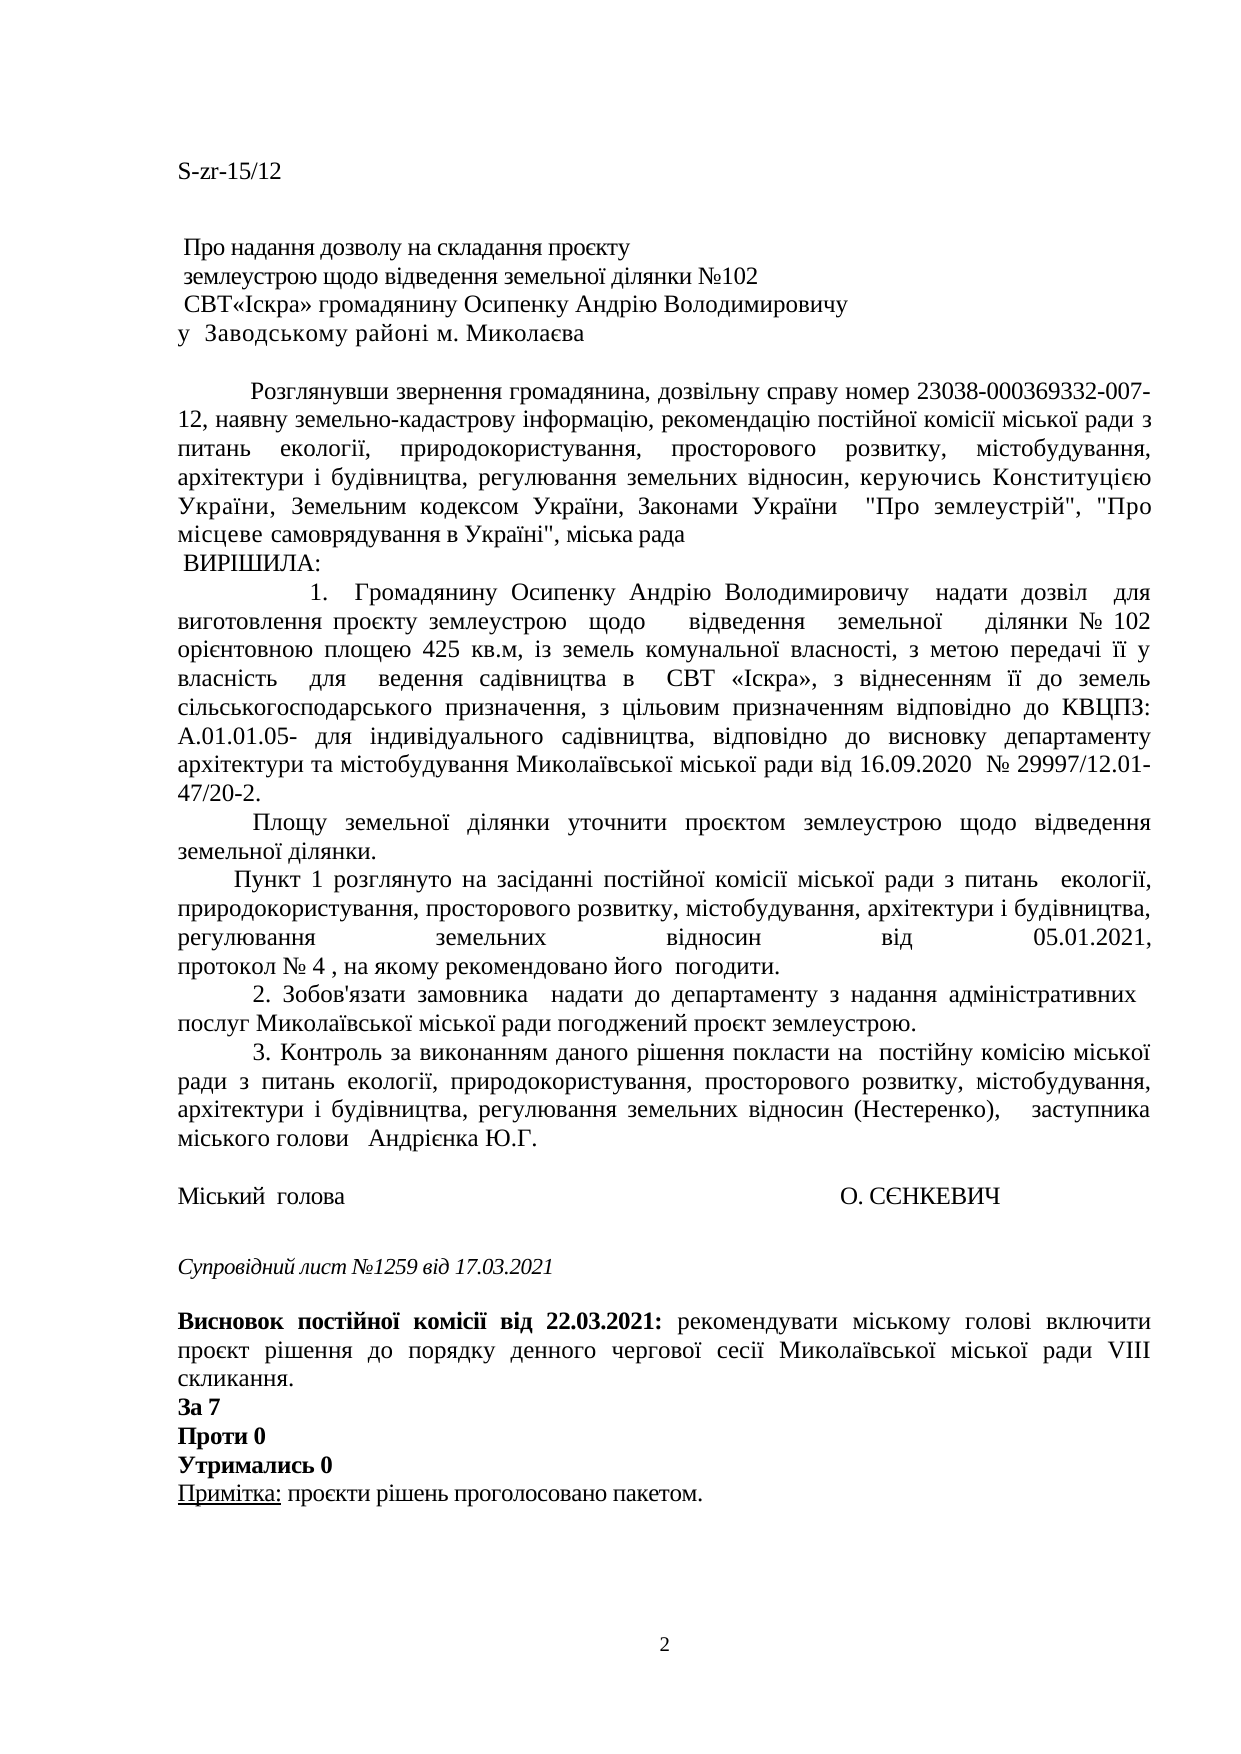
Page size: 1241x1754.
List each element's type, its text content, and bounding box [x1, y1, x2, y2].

text Висновок постійної комісії від 22.03.2021: рекомендувати міському голові включити проєкт рішення до порядку денного чергової сесії Миколаївської міської ради VIII скликання. [177, 1306, 1152, 1392]
text 1. Громадянину Осипенку Андрію Володимировичу надати дозвіл для виготовлення проєкту землеустрою щодо відведення земельної ділянки № 102 орієнтовною площею 425 кв.м, із земель комунальної власності, з метою передачі її у власність для ведення садівництва в СВТ «Іскра», з віднесенням її до земель сільськогосподарського призначення, з цільовим призначенням відповідно до КВЦПЗ: А.01.01.05- для індивідуального садівництва, відповідно до висновку департаменту архітектури та містобудування Миколаївської міської ради від 16.09.2020 № 29997/12.01-47/20-2. [177, 577, 1152, 807]
text СВТ«Іскра» громадянину Осипенку Андрію Володимировичу [177, 289, 998, 318]
text Про надання дозволу на складання проєкту [177, 232, 998, 261]
text Утримались 0 [177, 1450, 1152, 1478]
text 3. Контроль за виконанням даного рішення покласти на постійну комісію міської ради з питань екології, природокористування, просторового розвитку, містобудування, архітектури і будівництва, регулювання земельних відносин (Нестеренко), заступника міського голови Андрієнка Ю.Г. [177, 1037, 1152, 1152]
text Супровідний лист №1259 від 17.03.2021 [177, 1253, 1152, 1279]
text 2. Зобов'язати замовника надати до департаменту з надання адміністративних послуг Миколаївської міської ради погоджений проєкт землеустрою. [177, 979, 1137, 1037]
text у Заводському районі м. Миколаєва [177, 318, 998, 347]
text Розглянувши звернення громадянина, дозвільну справу номер 23038-000369332-007-12, наявну земельно-кадастрову інформацію, рекомендацію постійної комісії міської ради з питань екології, природокористування, просторового розвитку, містобудування, архітектури і будівництва, регулювання земельних відносин, керуючись Конституцією України, Земельним кодексом України, Законами України "Про землеустрій", "Про місцеве самоврядування в Україні", міська рада [177, 376, 1152, 548]
text Примітка: проєкти рішень проголосовано пакетом. [177, 1478, 1152, 1507]
text Проти 0 [177, 1421, 1152, 1450]
text Пункт 1 розглянуто на засіданні постійної комісії міської ради з питань екології, природокористування, просторового розвитку, містобудування, архітектури і будівництва, регулювання земельних відносин від 05.01.2021, протокол № 4 , на якому рекомендовано його погодити. [177, 864, 1152, 979]
text S-zr-15/12 [177, 144, 1152, 188]
text За 7 [177, 1392, 1152, 1421]
text Площу земельної ділянки уточнити проєктом землеустрою щодо відведення земельної ділянки. [177, 807, 1152, 864]
text землеустрою щодо відведення земельної ділянки №102 [177, 261, 998, 289]
text ВИРІШИЛА: [177, 548, 1152, 577]
text Міський голова О. СЄНКЕВИЧ [177, 1181, 1152, 1209]
